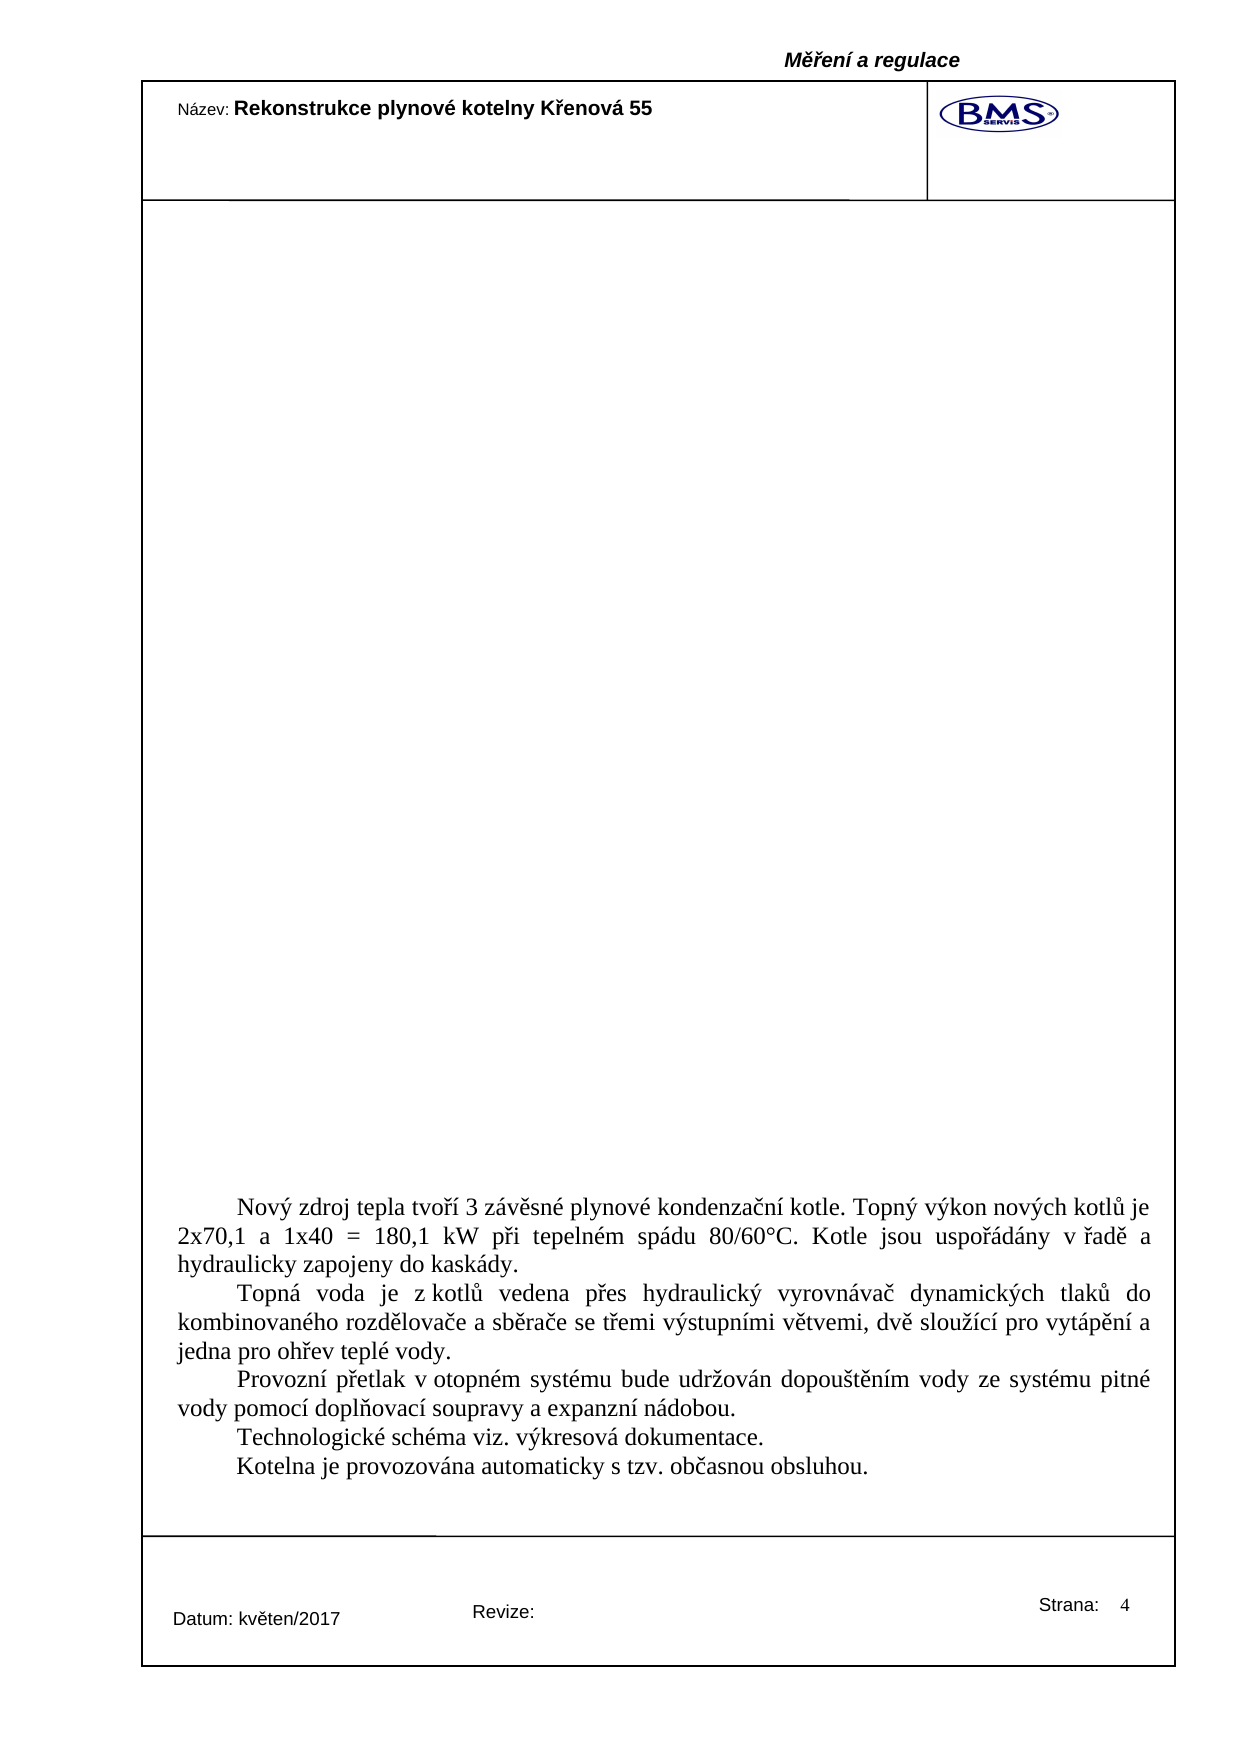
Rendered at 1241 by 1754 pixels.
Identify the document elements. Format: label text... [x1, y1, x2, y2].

text Kotelna je provozována automaticky s tzv. občasnou obsluhou. [177, 1451, 1151, 1479]
text Provozní přetlak v otopném systému bude udržován dopouštěním vody ze systému pitné vody pomocí doplňovací soupravy a expanzní nádobou. [177, 1364, 1151, 1422]
picture [936, 90, 1062, 139]
text Nový zdroj tepla tvoří 3 závěsné plynové kondenzační kotle. Topný výkon nových kotlů je 2x70,1 a 1x40 = 180,1 kW při tepelném spádu 80/60°C. Kotle jsou uspořádány v řadě a hydraulicky zapojeny do kaskády. [177, 1192, 1151, 1278]
text Topná voda je z kotlů vedena přes hydraulický vyrovnávač dynamických tlaků do kombinovaného rozdělovače a sběrače se třemi výstupními větvemi, dvě sloužící pro vytápění a jedna pro ohřev teplé vody. [177, 1278, 1151, 1364]
text Technologické schéma viz. výkresová dokumentace. [177, 1422, 1151, 1451]
